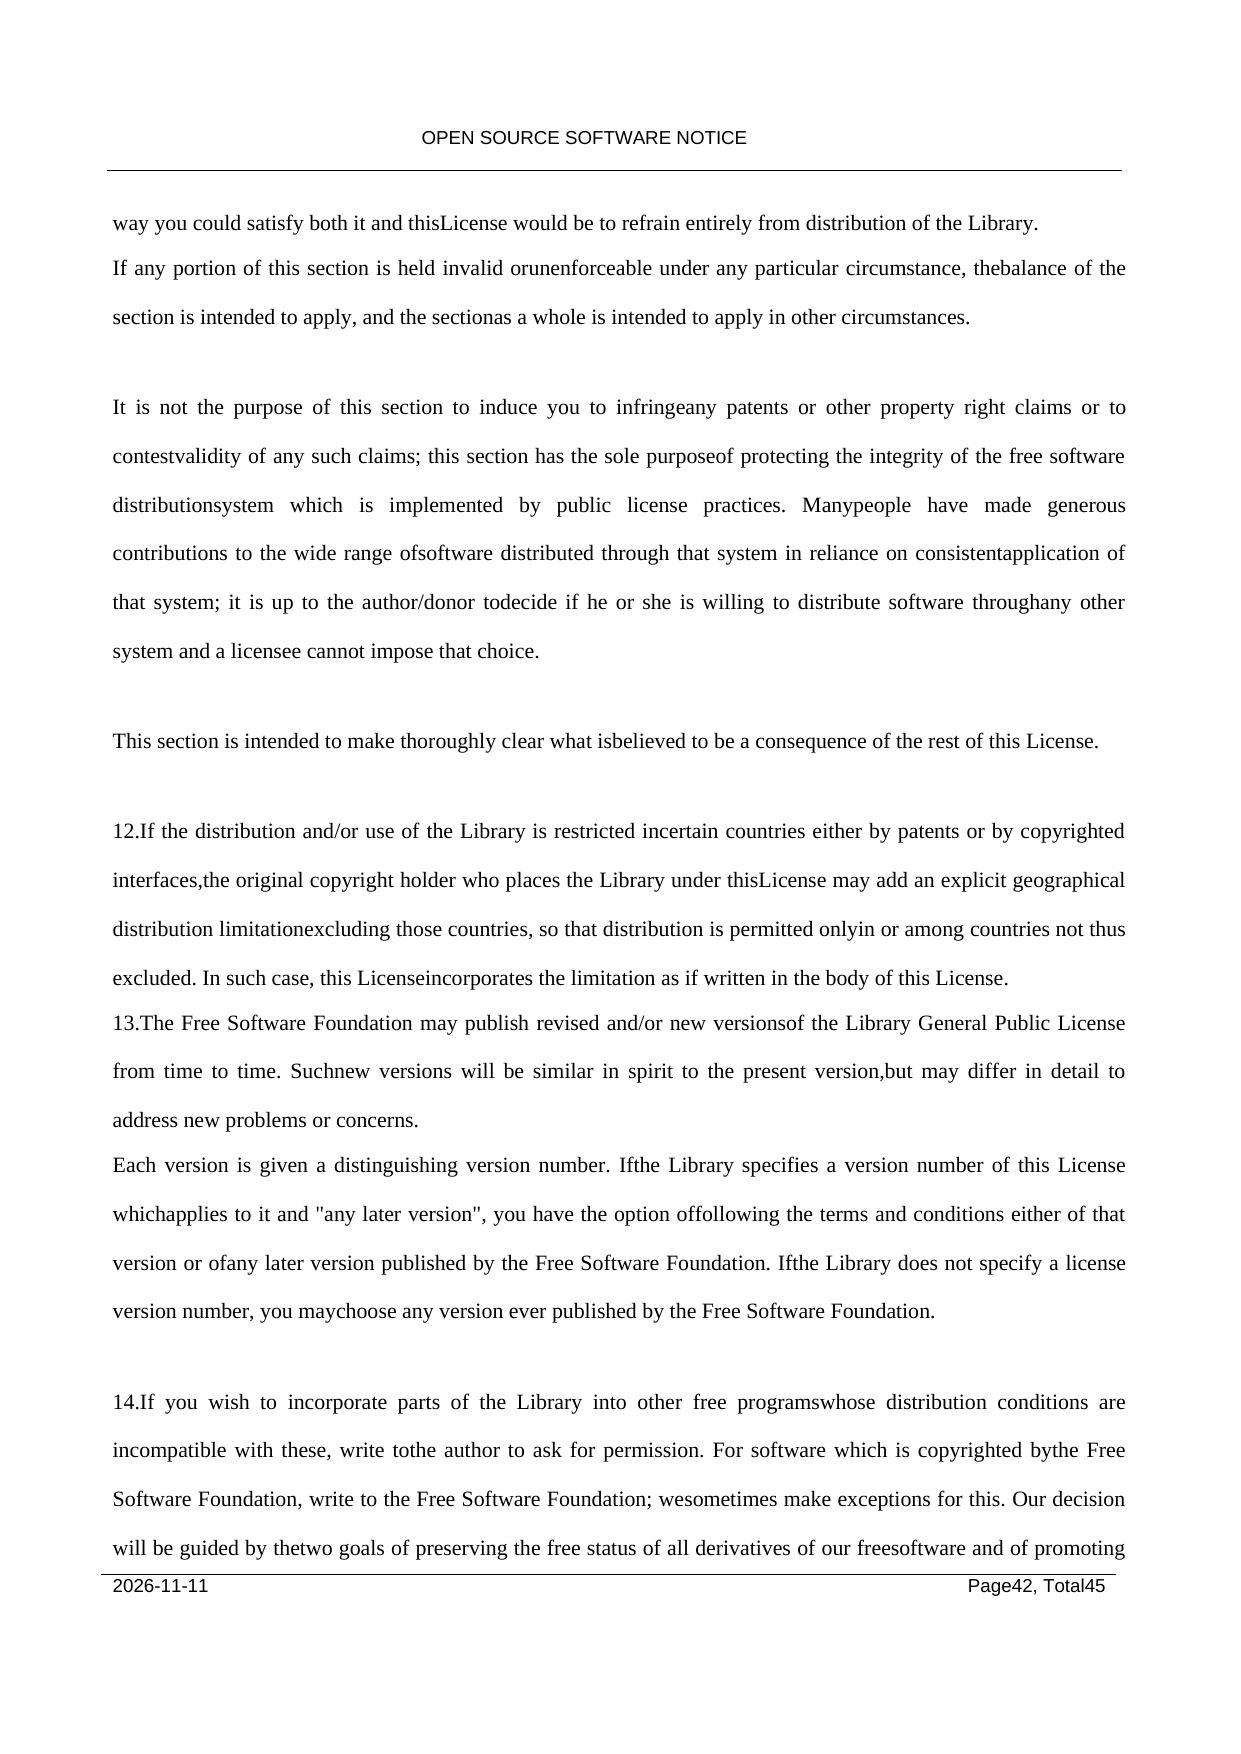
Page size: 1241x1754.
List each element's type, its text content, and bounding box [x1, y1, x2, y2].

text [112, 1385, 1128, 1564]
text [112, 206, 1128, 239]
text This section is intended to make thoroughly clear what isbelieved to be a consequence of the rest of this License. [112, 724, 1128, 757]
text 13.The Free Software Foundation may publish revised and/or new versionsof the Library General Public License from time to time. Suchnew versions will be similar in spirit to the present version,but may differ in detail to address new problems or concerns. [112, 1006, 1128, 1136]
text It is not the purpose of this section to induce you to infringeany patents or other property right claims or to contestvalidity of any such claims; this section has the sole purposeof protecting the integrity of the free software distributionsystem which is implemented by public license practices. Manypeople have made generous contributions to the wide range ofsoftware distributed through that system in reliance on consistentapplication of that system; it is up to the author/donor todecide if he or she is willing to distribute software throughany other system and a licensee cannot impose that choice. [112, 390, 1128, 667]
text If any portion of this section is held invalid orunenforceable under any particular circumstance, thebalance of the section is intended to apply, and the sectionas a whole is intended to apply in other circumstances. [112, 251, 1128, 333]
text Each version is given a distinguishing version number. Ifthe Library specifies a version number of this License whichapplies to it and "any later version", you have the option offollowing the terms and conditions either of that version or ofany later version published by the Free Software Foundation. Ifthe Library does not specify a license version number, you maychoose any version ever published by the Free Software Foundation. [112, 1148, 1128, 1327]
text 12.If the distribution and/or use of the Library is restricted incertain countries either by patents or by copyrighted interfaces,the original copyright holder who places the Library under thisLicense may add an explicit geographical distribution limitationexcluding those countries, so that distribution is permitted onlyin or among countries not thus excluded. In such case, this Licenseincorporates the limitation as if written in the body of this License. [112, 814, 1128, 993]
